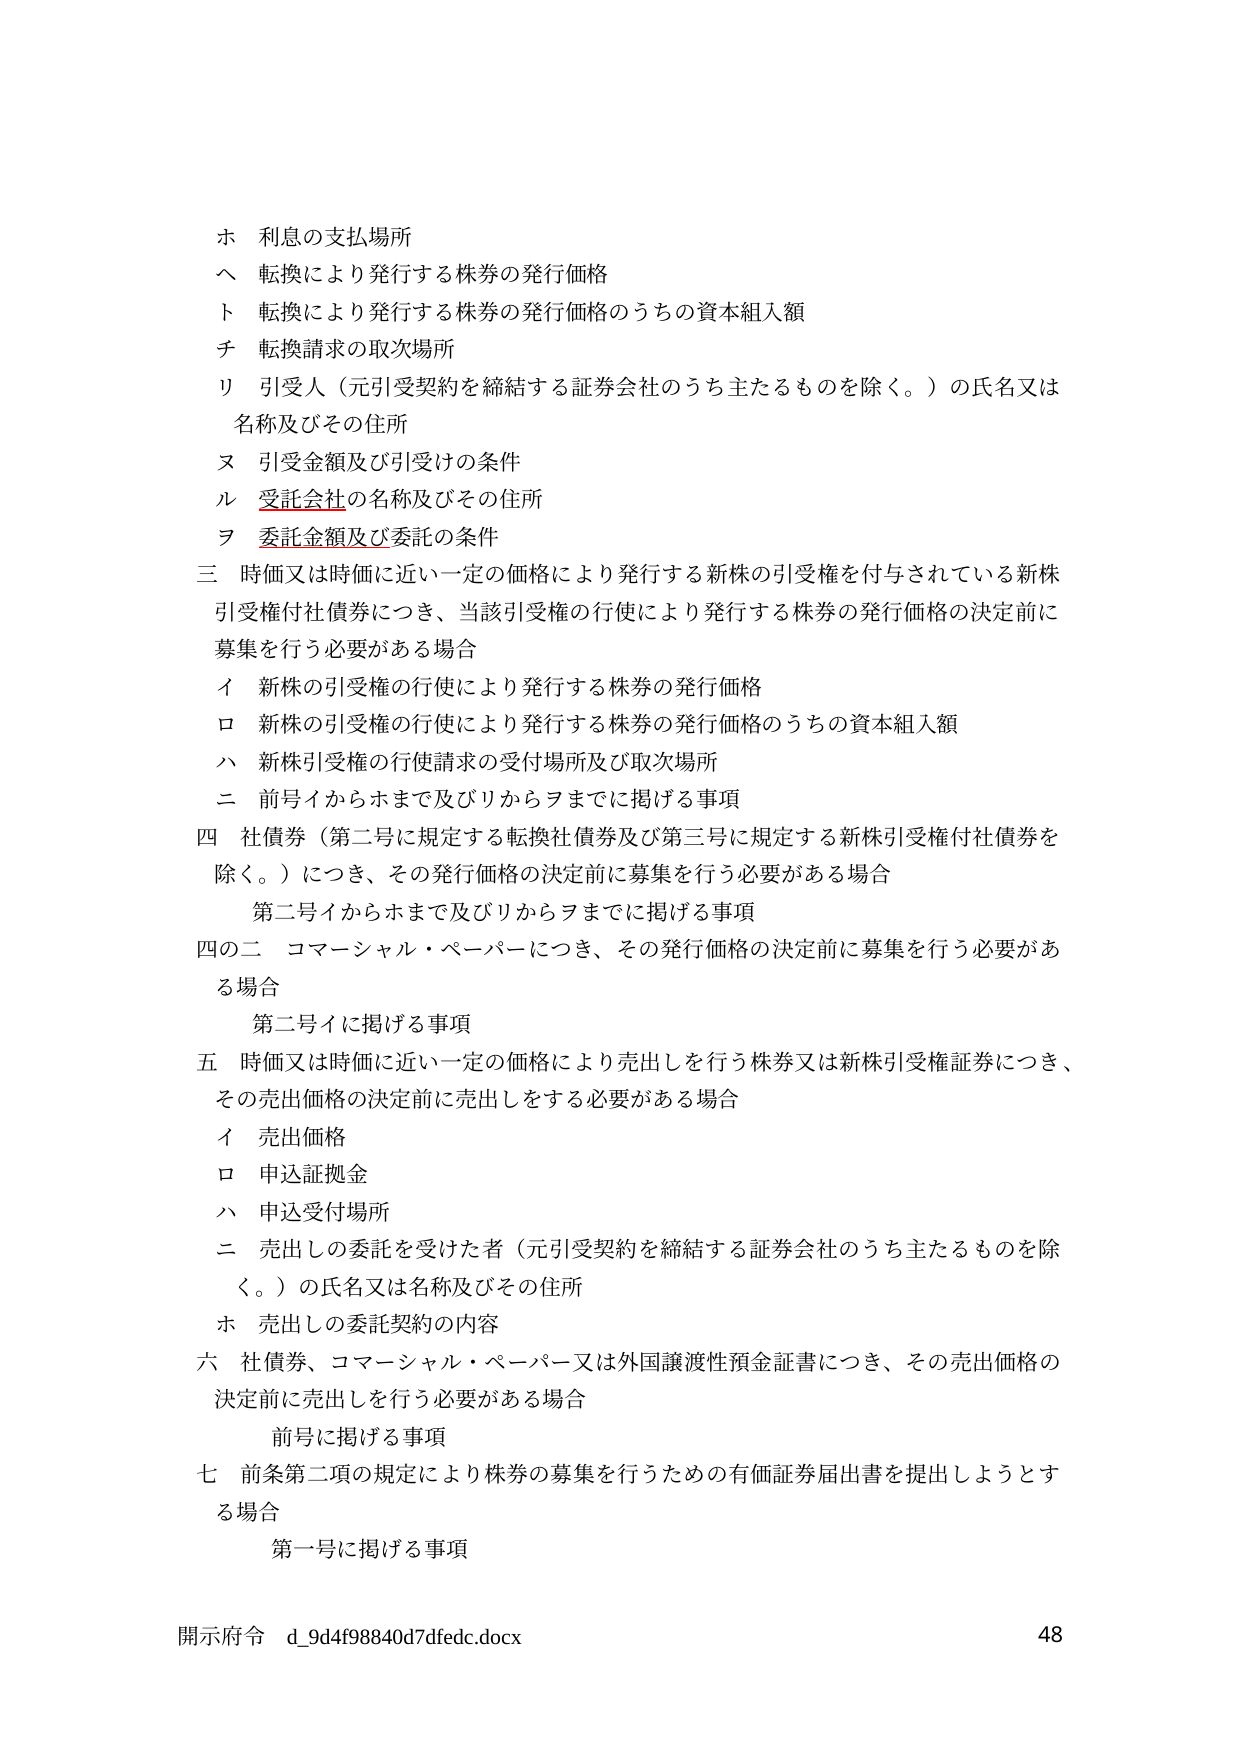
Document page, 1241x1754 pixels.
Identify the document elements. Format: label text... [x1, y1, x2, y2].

text ル 受託会社の名称及びその住所 [215, 479, 1063, 517]
text ホ 売出しの委託契約の内容 [215, 1304, 1063, 1342]
text 四の二 コマーシャル・ペーパーにつき、その発行価格の決定前に募集を行う必要がある場合 [196, 929, 1063, 1004]
text イ 新株の引受権の行使により発行する株券の発行価格 [215, 667, 1063, 704]
text ヌ 引受金額及び引受けの条件 [215, 442, 1063, 479]
text 五 時価又は時価に近い一定の価格により売出しを行う株券又は新株引受権証券につき、その売出価格の決定前に売出しをする必要がある場合 [196, 1042, 1063, 1117]
text ニ 前号イからホまで及びリからヲまでに掲げる事項 [215, 779, 1063, 817]
text リ 引受人（元引受契約を締結する証券会社のうち主たるものを除く。）の氏名又は名称及びその住所 [215, 367, 1063, 442]
text ロ 申込証拠金 [215, 1154, 1063, 1192]
text ヲ 委託金額及び委託の条件 [215, 517, 1063, 554]
text ヘ 転換により発行する株券の発行価格 [215, 254, 1063, 292]
text チ 転換請求の取次場所 [215, 329, 1063, 367]
text ロ 新株の引受権の行使により発行する株券の発行価格のうちの資本組入額 [215, 704, 1063, 742]
text 第二号イからホまで及びリからヲまでに掲げる事項 [252, 892, 1063, 929]
text ホ 利息の支払場所 [215, 217, 1063, 254]
text 第二号イに掲げる事項 [252, 1004, 1063, 1042]
text ト 転換により発行する株券の発行価格のうちの資本組入額 [215, 292, 1063, 329]
text ハ 新株引受権の行使請求の受付場所及び取次場所 [215, 742, 1063, 779]
text 三 時価又は時価に近い一定の価格により発行する新株の引受権を付与されている新株引受権付社債券につき、当該引受権の行使により発行する株券の発行価格の決定前に募集を行う必要がある場合 [196, 554, 1063, 667]
text 前号に掲げる事項 [271, 1417, 1063, 1454]
text ハ 申込受付場所 [215, 1192, 1063, 1229]
text 六 社債券、コマーシャル・ペーパー又は外国譲渡性預金証書につき、その売出価格の決定前に売出しを行う必要がある場合 [196, 1342, 1063, 1417]
text 四 社債券（第二号に規定する転換社債券及び第三号に規定する新株引受権付社債券を除く。）につき、その発行価格の決定前に募集を行う必要がある場合 [196, 817, 1063, 892]
text 第一号に掲げる事項 [271, 1529, 1063, 1567]
text ニ 売出しの委託を受けた者（元引受契約を締結する証券会社のうち主たるものを除く。）の氏名又は名称及びその住所 [215, 1229, 1063, 1304]
text イ 売出価格 [215, 1117, 1063, 1154]
text 七 前条第二項の規定により株券の募集を行うための有価証券届出書を提出しようとする場合 [196, 1454, 1063, 1529]
